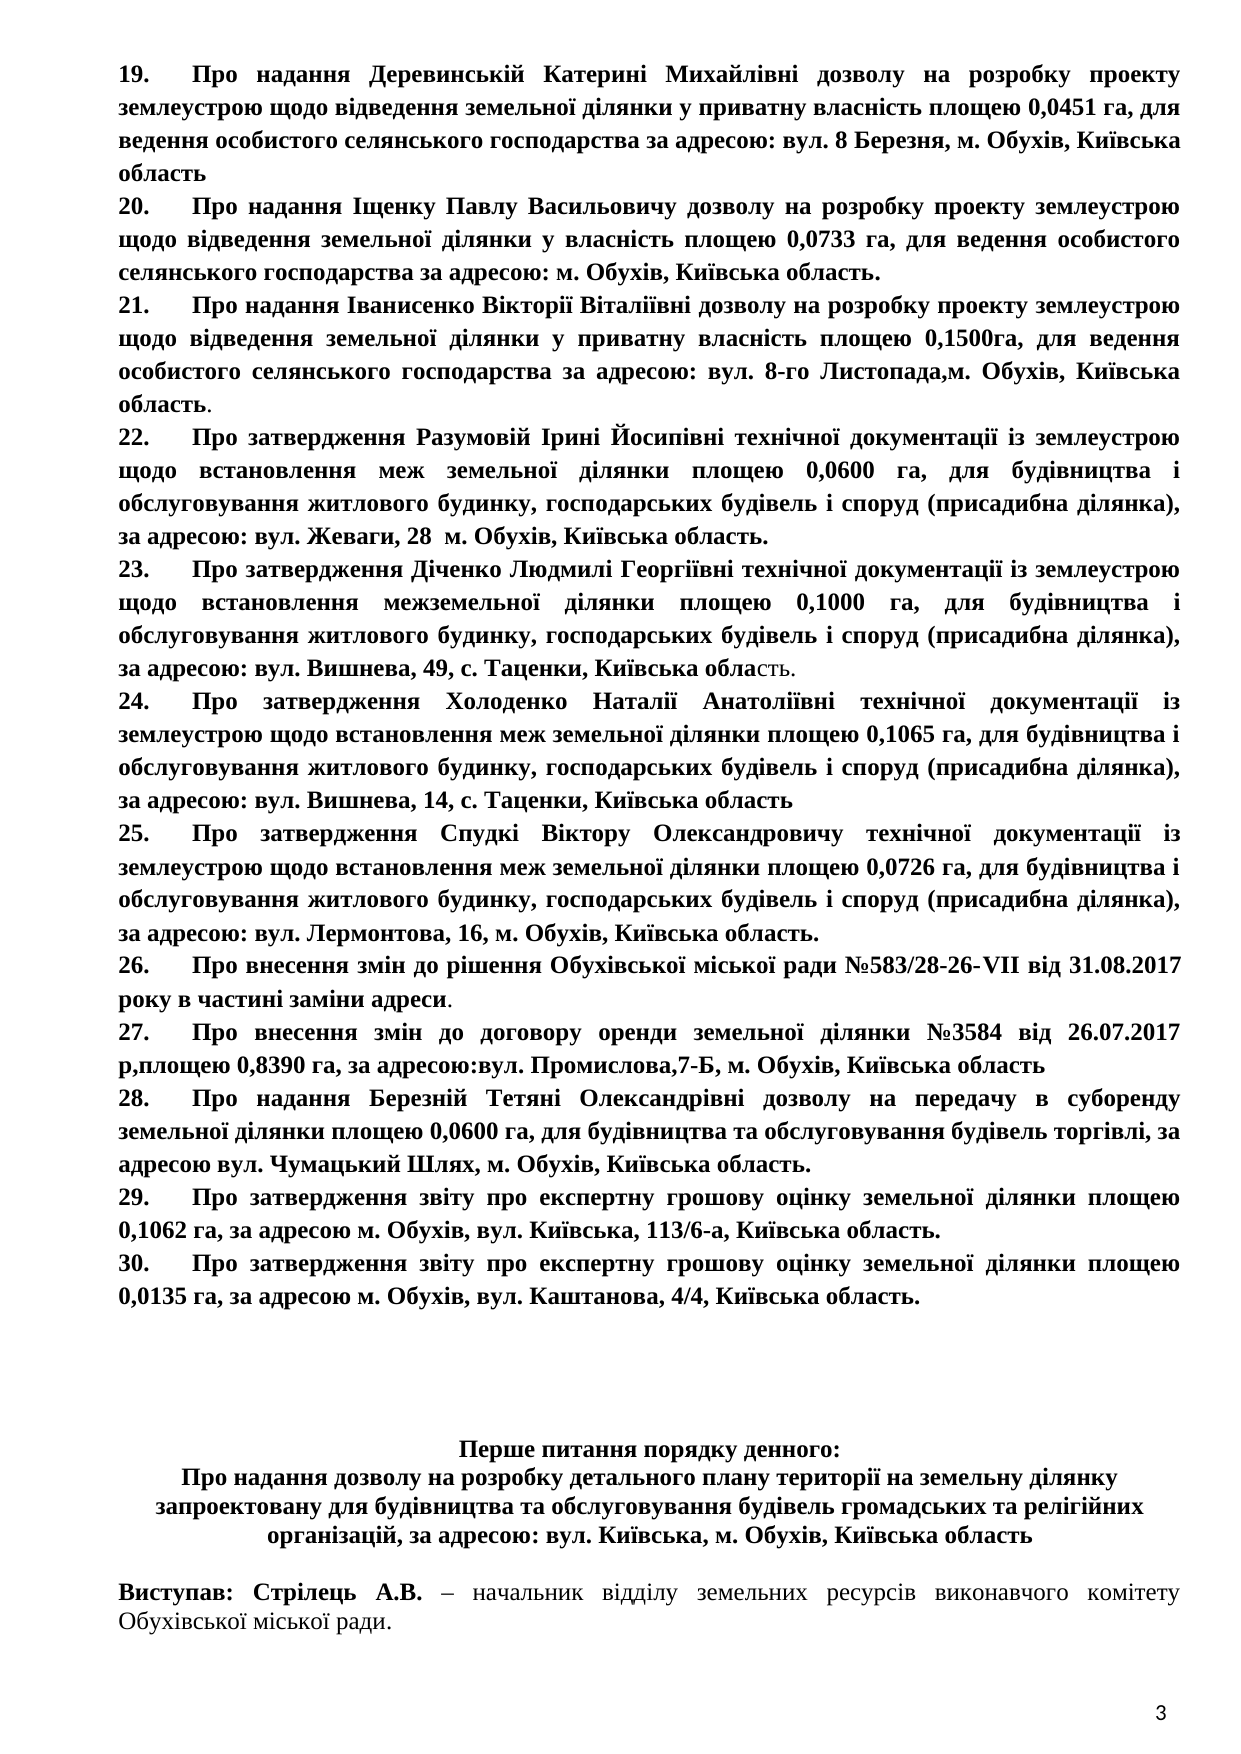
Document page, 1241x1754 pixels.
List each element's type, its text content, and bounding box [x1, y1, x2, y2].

list Про надання Іщенку Павлу Васильовичу дозволу на розробку проекту землеустрою щодо відведення земельної ділянки у власність площею 0,0733 га, для ведення особистого селянського господарства за адресою: м. Обухів, Київська область. [118, 191, 1181, 286]
text Перше питання порядку денного: [118, 1434, 1181, 1462]
list Про надання Деревинській Катерині Михайлівні дозволу на розробку проекту землеустрою щодо відведення земельної ділянки у приватну власність площею 0,0451 га, для ведення особистого селянського господарства за адресою: вул. 8 Березня, м. Обухів, Київська область [118, 59, 1181, 187]
list Про затвердження Холоденко Наталії Анатоліївні технічної документації із землеустрою щодо встановлення меж земельної ділянки площею 0,1065 га, для будівництва і обслуговування житлового будинку, господарських будівель і споруд (присадибна ділянка), за адресою: вул. Вишнева, 14, с. Таценки, Київська область [118, 686, 1181, 814]
text Про надання дозволу на розробку детального плану території на земельну ділянку запроектовану для будівництва та обслуговування будівель громадських та релігійних організацій, за адресою: вул. Київська, м. Обухів, Київська область [118, 1462, 1181, 1549]
list Про надання Іванисенко Вікторії Віталіївні дозволу на розробку проекту землеустрою щодо відведення земельної ділянки у приватну власність площею 0,1500га, для ведення особистого селянського господарства за адресою: вул. 8-го Листопада,м. Обухів, Київська область. [118, 290, 1181, 418]
list Про затвердження звіту про експертну грошову оцінку земельної ділянки площею 0,0135 га, за адресою м. Обухів, вул. Каштанова, 4/4, Київська область. [118, 1248, 1181, 1309]
list Про затвердження Діченко Людмилі Георгіївні технічної документації із землеустрою щодо встановлення межземельної ділянки площею 0,1000 га, для будівництва і обслуговування житлового будинку, господарських будівель і споруд (присадибна ділянка), за адресою: вул. Вишнева, 49, с. Таценки, Київська область. [118, 554, 1181, 682]
text Виступав: Стрілець А.В. – начальник відділу земельних ресурсів виконавчого комітету Обухівської міської ради. [118, 1577, 1181, 1635]
list Про внесення змін до рішення Обухівської міської ради №583/28-26-VII від 31.08.2017 року в частині заміни адреси. [118, 951, 1181, 1012]
list Про надання Березній Тетяні Олександрівні дозволу на передачу в суборенду земельної ділянки площею 0,0600 га, для будівництва та обслуговування будівель торгівлі, за адресою вул. Чумацький Шлях, м. Обухів, Київська область. [118, 1083, 1181, 1177]
list Про затвердження Спудкі Віктору Олександровичу технічної документації із землеустрою щодо встановлення меж земельної ділянки площею 0,0726 га, для будівництва і обслуговування житлового будинку, господарських будівель і споруд (присадибна ділянка), за адресою: вул. Лермонтова, 16, м. Обухів, Київська область. [118, 818, 1181, 946]
list Про затвердження Разумовій Ірині Йосипівні технічної документації із землеустрою щодо встановлення меж земельної ділянки площею 0,0600 га, для будівництва і обслуговування житлового будинку, господарських будівель і споруд (присадибна ділянка), за адресою: вул. Жеваги, 28 м. Обухів, Київська область. [118, 422, 1181, 550]
list Про затвердження звіту про експертну грошову оцінку земельної ділянки площею 0,1062 га, за адресою м. Обухів, вул. Київська, 113/6-а, Київська область. [118, 1182, 1181, 1243]
list Про внесення змін до договору оренди земельної ділянки №3584 від 26.07.2017 р,площею 0,8390 га, за адресою:вул. Промислова,7-Б, м. Обухів, Київська область [118, 1017, 1181, 1078]
